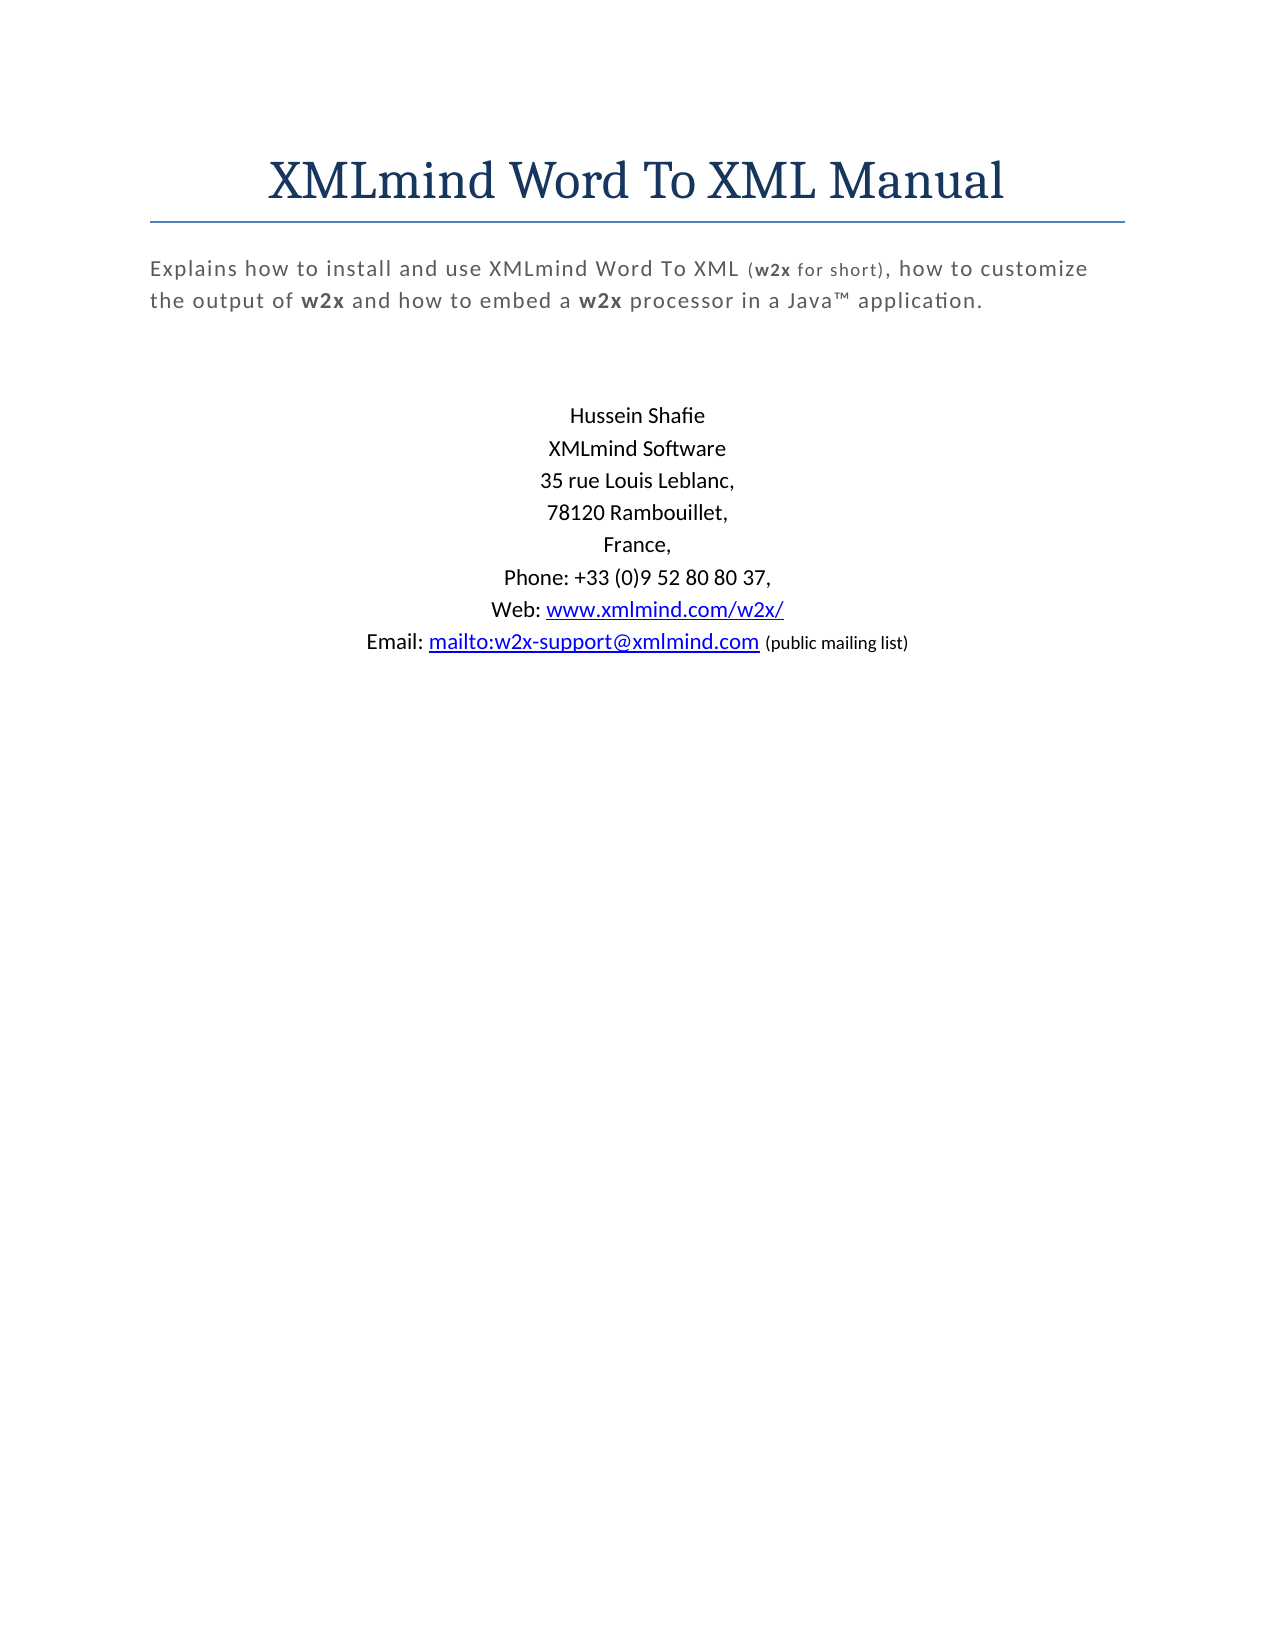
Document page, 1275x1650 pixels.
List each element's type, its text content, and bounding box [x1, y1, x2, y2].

text Hussein Shafie XMLmind Software 35 rue Louis Leblanc, 78120 Rambouillet, France, Phone: +33 (0)9 52 80 80 37, Web: www.xmlmind.com/w2x/ Email: mailto:w2x-support@xmlmind.com (public mailing list) [150, 402, 1125, 655]
title XMLmind Word To XML Manual [150, 150, 1125, 221]
subtitle Explains how to install and use XMLmind Word To XML (w2x for short), how to customize the output of w2x and how to embed a w2x processor in a Java™ application. [150, 254, 1125, 314]
